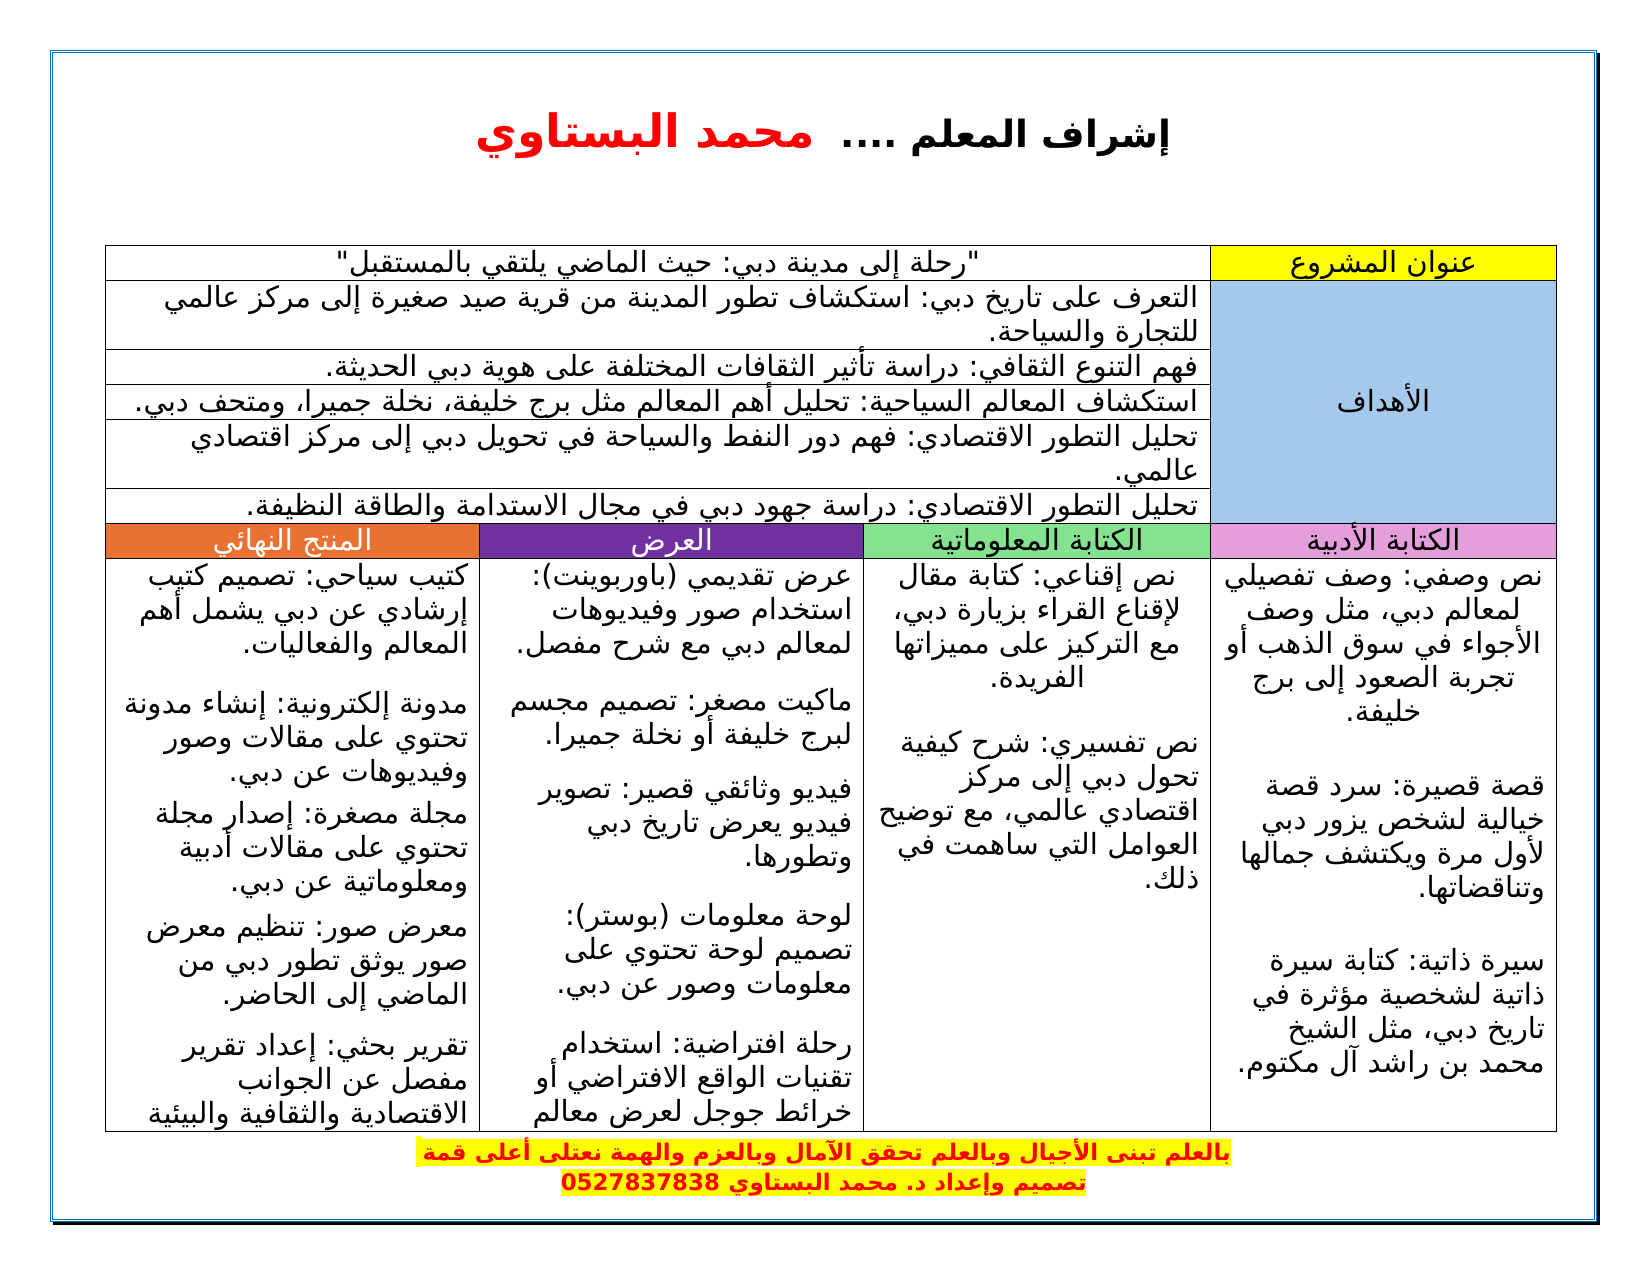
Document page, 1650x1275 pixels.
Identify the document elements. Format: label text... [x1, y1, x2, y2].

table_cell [1211, 559, 1556, 1131]
table_cell الأهداف [1211, 281, 1556, 523]
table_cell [106, 559, 479, 1131]
table_cell الكتابة الأدبية [1211, 524, 1556, 558]
table_cell فهم التنوع الثقافي: دراسة تأثير الثقافات المختلفة على هوية دبي الحديثة. [106, 350, 1210, 384]
table_cell المنتج النهائي [106, 524, 479, 558]
table_cell العرض [480, 524, 863, 558]
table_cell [480, 559, 863, 1131]
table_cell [864, 559, 1210, 1131]
text إشراف المعلم .... محمد البستاوي [105, 105, 1542, 158]
table_cell التعرف على تاريخ دبي: استكشاف تطور المدينة من قرية صيد صغيرة إلى مركز عالمي للتجارة والسياحة. [106, 281, 1210, 349]
table_header عنوان المشروع [1211, 246, 1556, 280]
table_cell الكتابة المعلوماتية [864, 524, 1210, 558]
table_cell استكشاف المعالم السياحية: تحليل أهم المعالم مثل برج خليفة، نخلة جميرا، ومتحف دبي. [106, 385, 1210, 419]
table_header "رحلة إلى مدينة دبي: حيث الماضي يلتقي بالمستقبل" [106, 246, 1210, 280]
table_cell تحليل التطور الاقتصادي: فهم دور النفط والسياحة في تحويل دبي إلى مركز اقتصادي عالمي. [106, 420, 1210, 488]
table_cell تحليل التطور الاقتصادي: دراسة جهود دبي في مجال الاستدامة والطاقة النظيفة. [106, 489, 1210, 523]
